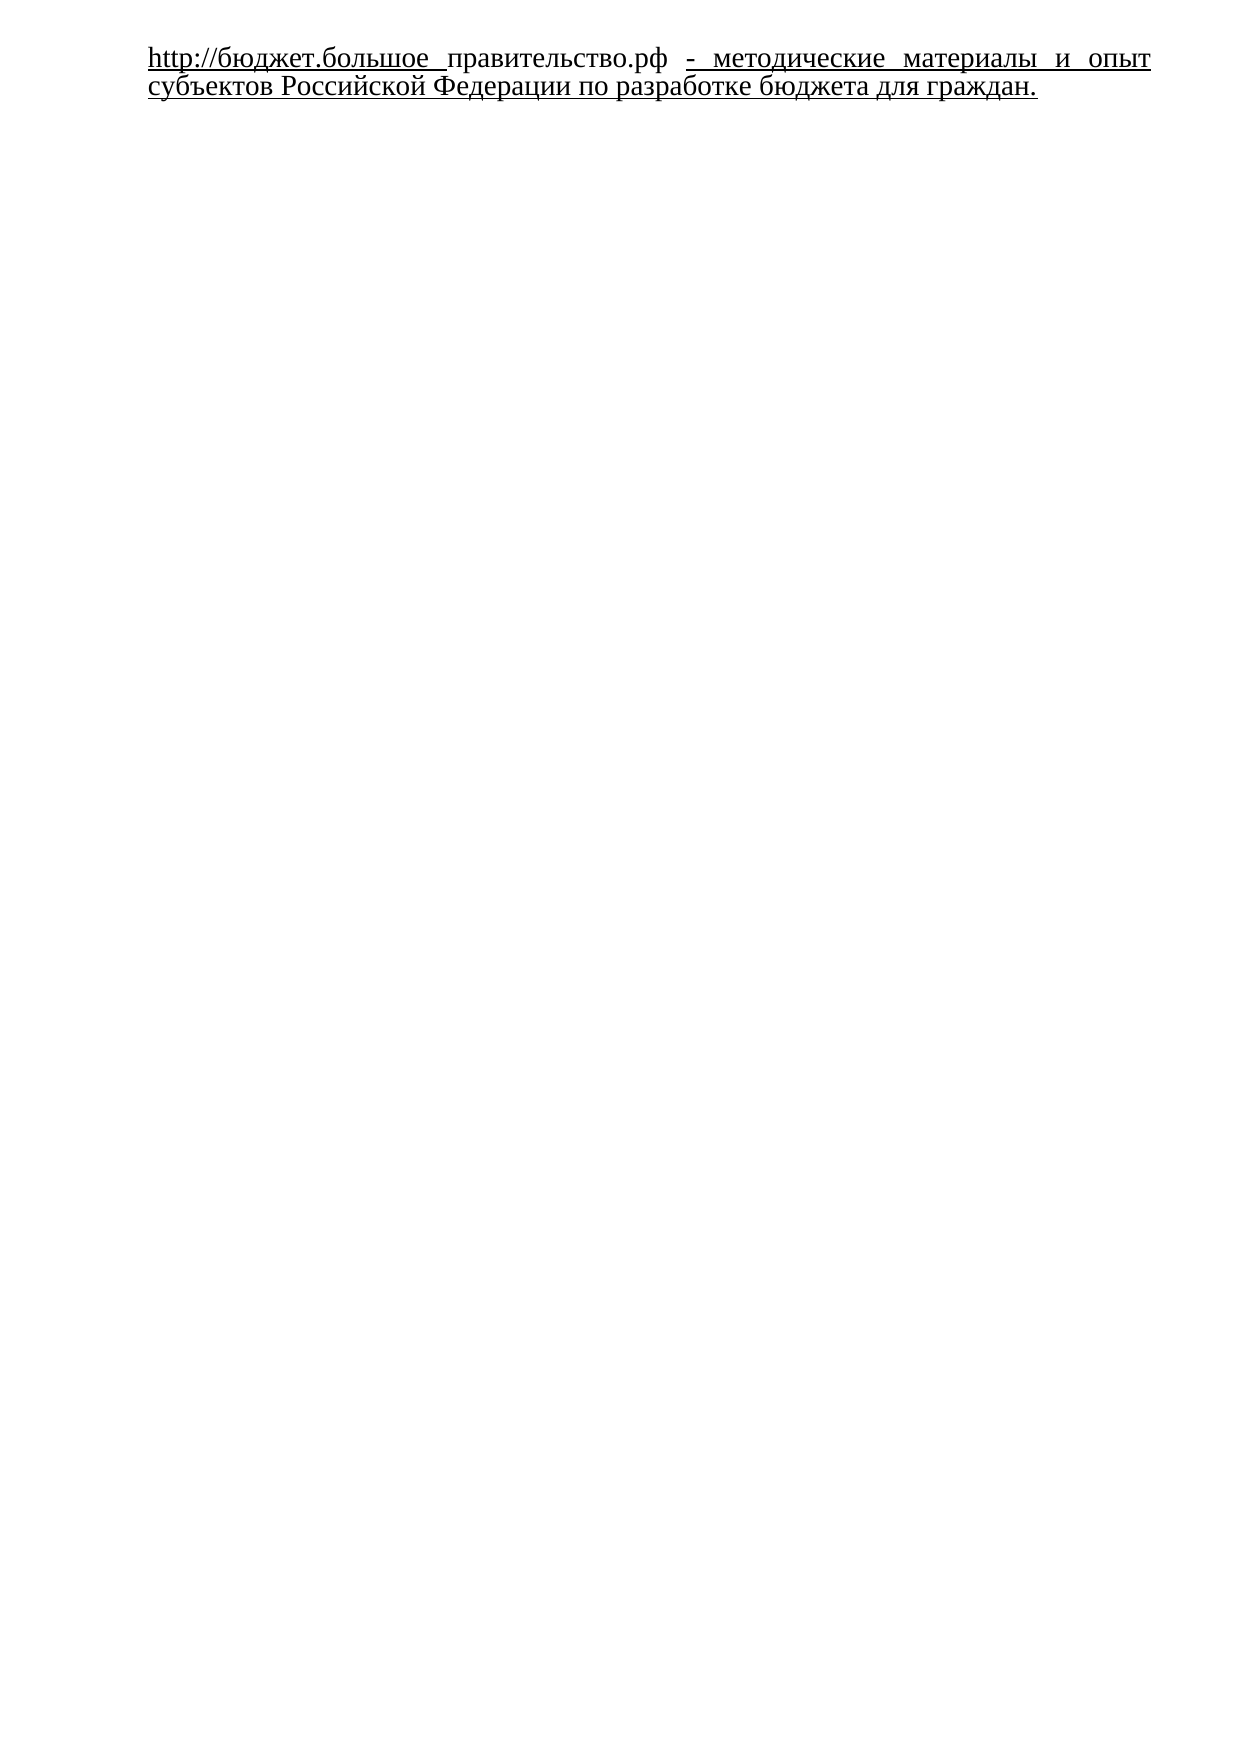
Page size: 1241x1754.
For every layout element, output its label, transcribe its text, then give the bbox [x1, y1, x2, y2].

text http://бюджет.большое правительство.рф - методические материалы и опыт субъектов Российской Федерации по разработке бюджета для граждан. [148, 44, 1152, 101]
